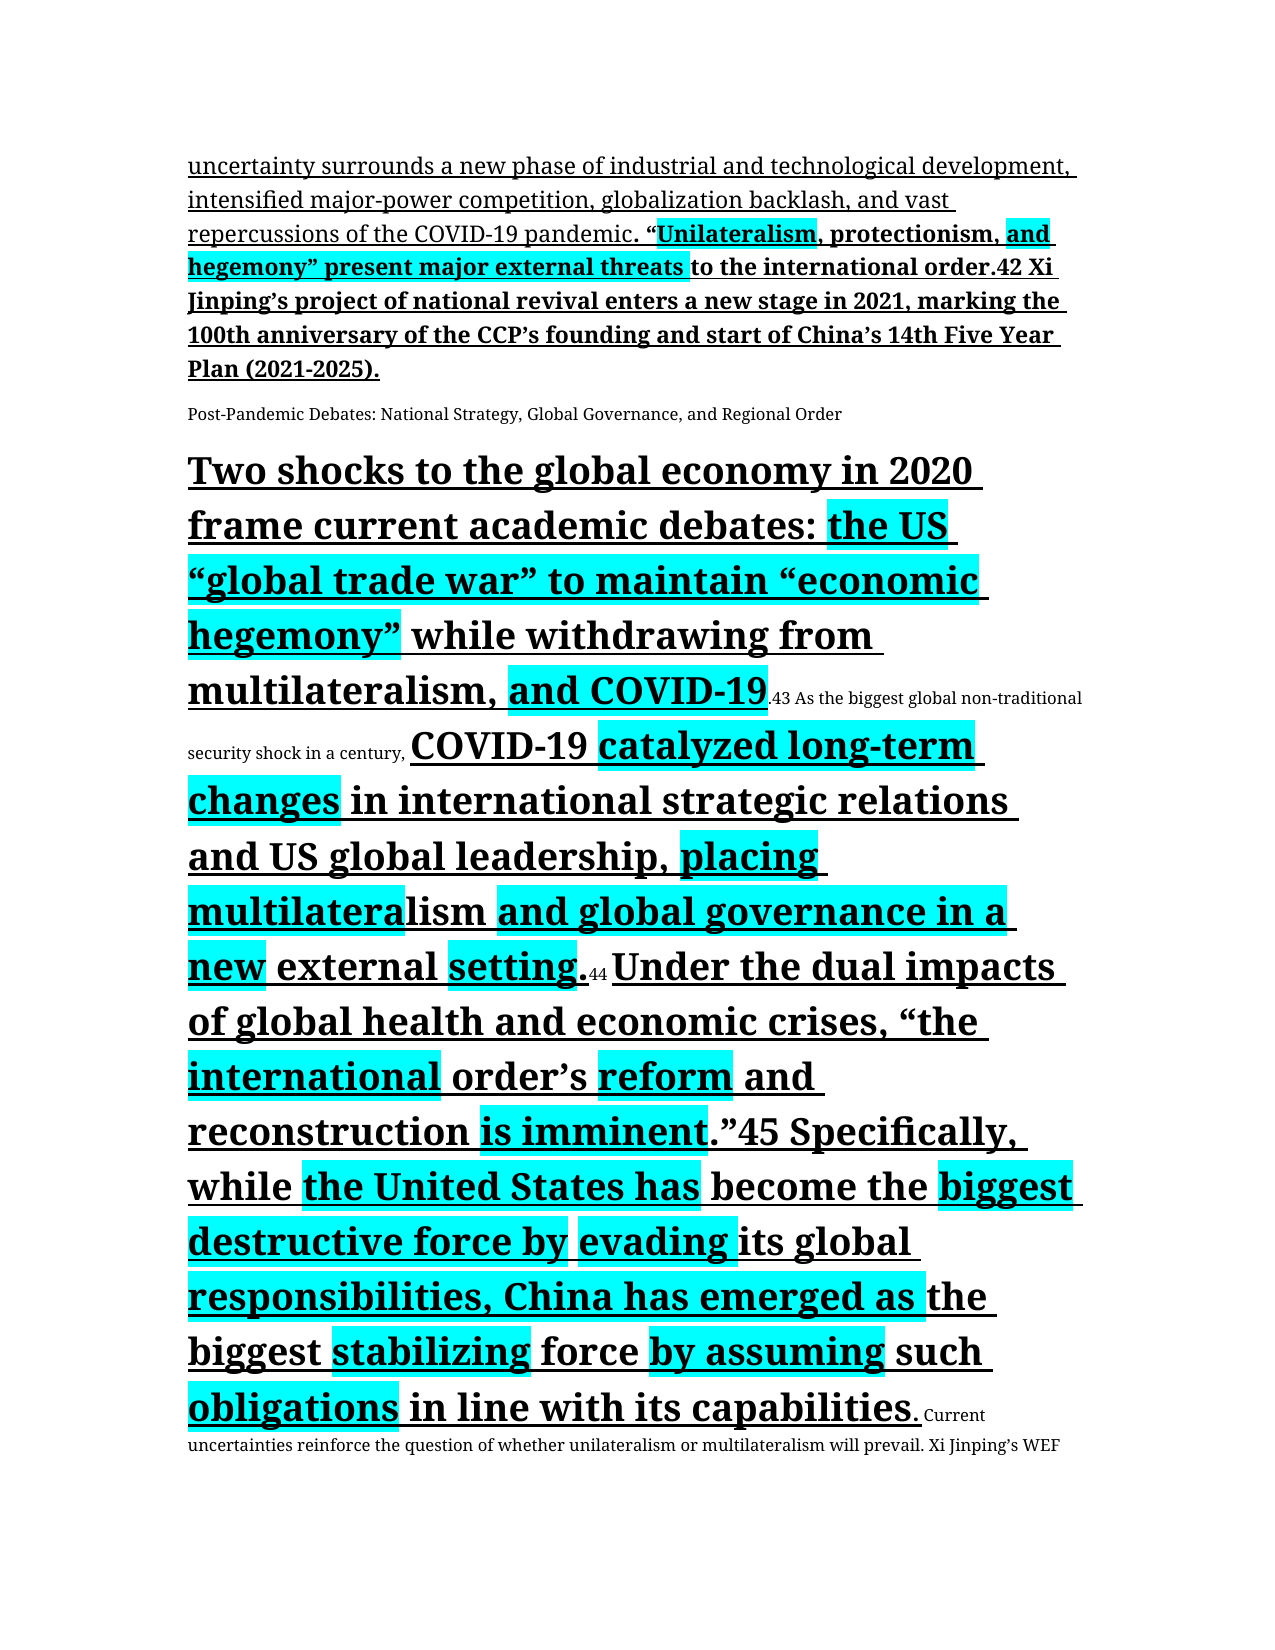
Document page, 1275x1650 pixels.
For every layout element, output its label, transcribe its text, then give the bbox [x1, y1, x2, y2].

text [187, 150, 1087, 384]
text Post-Pandemic Debates: National Strategy, Global Governance, and Regional Order [187, 403, 1087, 426]
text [187, 444, 1087, 1456]
